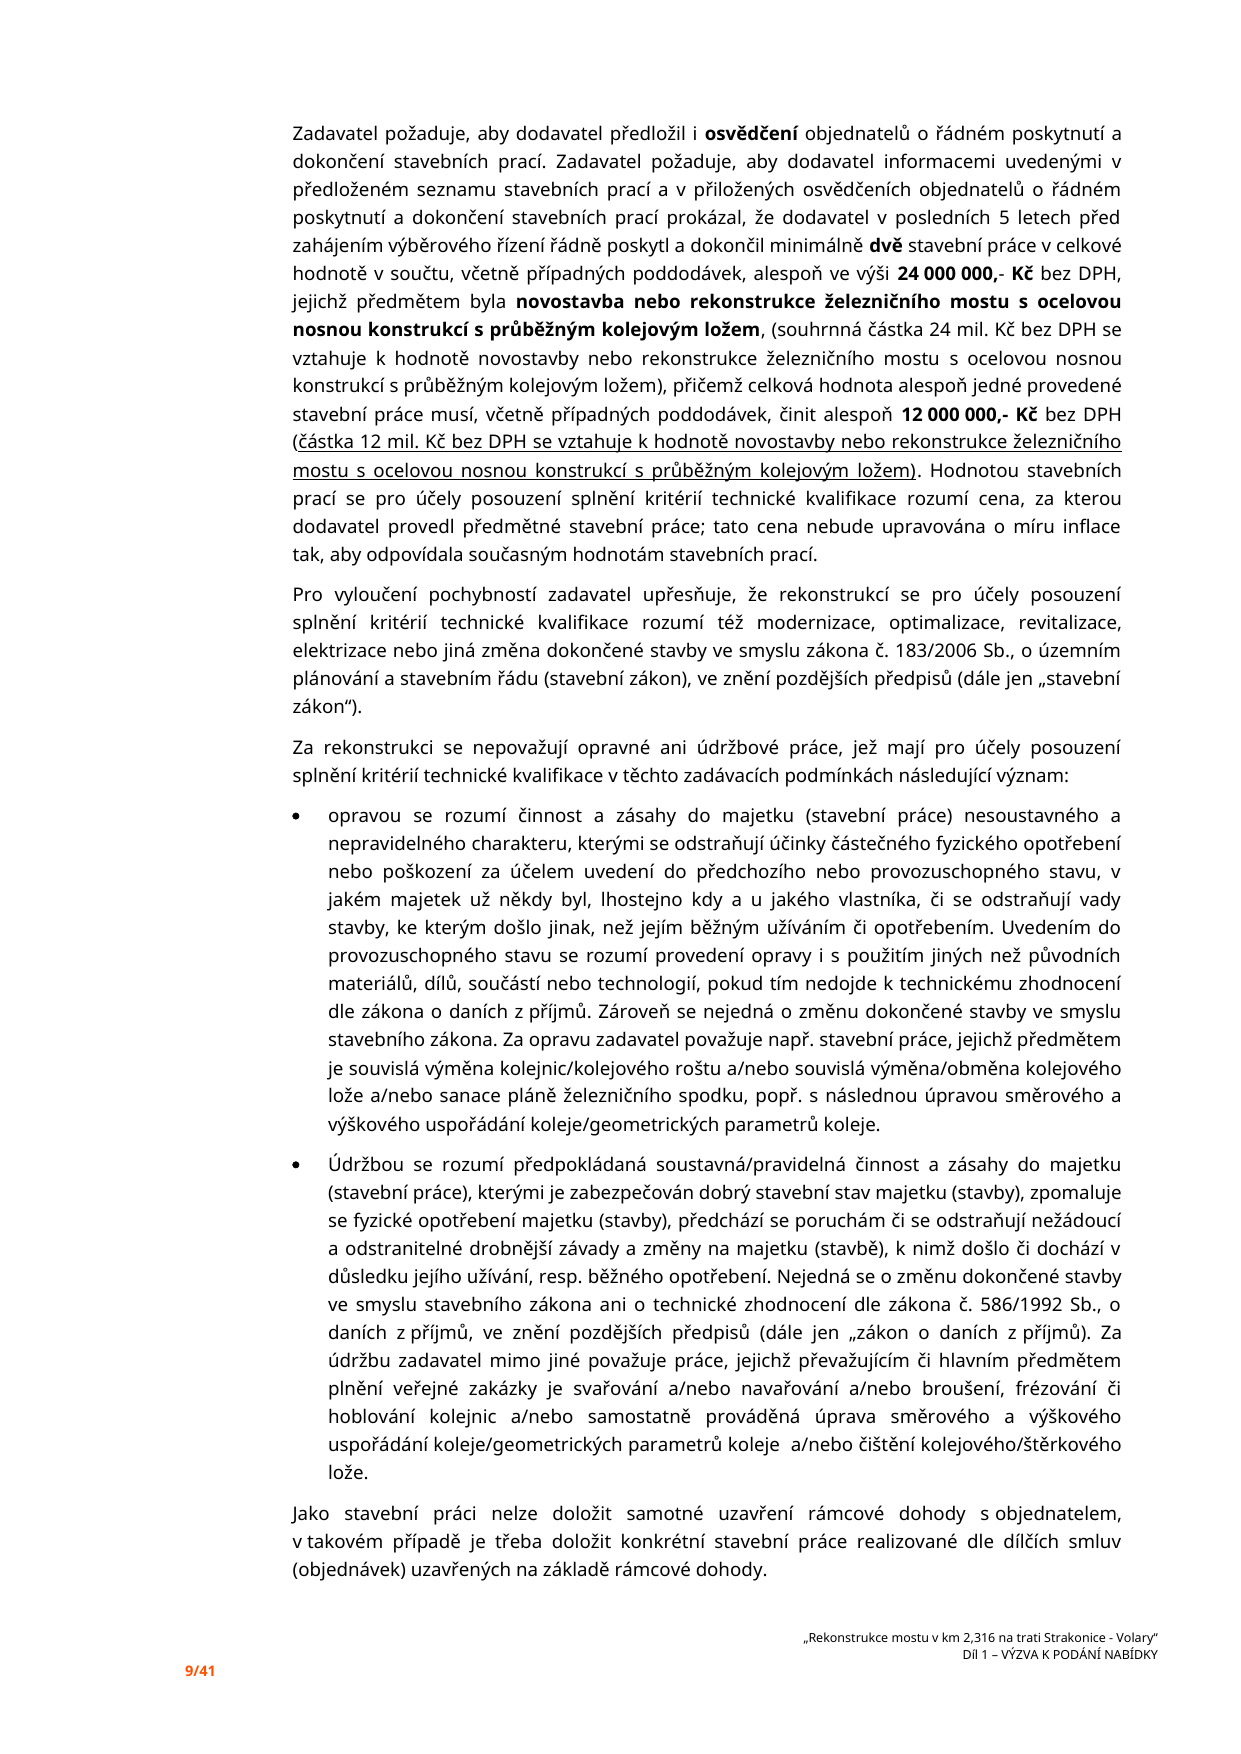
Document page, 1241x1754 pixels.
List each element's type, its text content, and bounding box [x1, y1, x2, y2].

text Pro vyloučení pochybností zadavatel upřesňuje, že rekonstrukcí se pro účely posouzení splnění kritérií technické kvalifikace rozumí též modernizace, optimalizace, revitalizace, elektrizace nebo jiná změna dokončené stavby ve smyslu zákona č. 183/2006 Sb., o územním plánování a stavebním řádu (stavební zákon), ve znění pozdějších předpisů (dále jen „stavební zákon“). [292, 581, 1122, 719]
text Zadavatel požaduje, aby dodavatel předložil i osvědčení objednatelů o řádném poskytnutí a dokončení stavebních prací. Zadavatel požaduje, aby dodavatel informacemi uvedenými v předloženém seznamu stavebních prací a v přiložených osvědčeních objednatelů o řádném poskytnutí a dokončení stavebních prací prokázal, že dodavatel v posledních 5 letech před zahájením výběrového řízení řádně poskytl a dokončil minimálně dvě stavební práce v celkové hodnotě v součtu, včetně případných poddodávek, alespoň ve výši 24 000 000,- Kč bez DPH, jejichž předmětem byla novostavba nebo rekonstrukce železničního mostu s ocelovou nosnou konstrukcí s průběžným kolejovým ložem, (souhrnná částka 24 mil. Kč bez DPH se vztahuje k hodnotě novostavby nebo rekonstrukce železničního mostu s ocelovou nosnou konstrukcí s průběžným kolejovým ložem), přičemž celková hodnota alespoň jedné provedené stavební práce musí, včetně případných poddodávek, činit alespoň 12 000 000,- Kč bez DPH (částka 12 mil. Kč bez DPH se vztahuje k hodnotě novostavby nebo rekonstrukce železničního mostu s ocelovou nosnou konstrukcí s průběžným kolejovým ložem). Hodnotou stavebních prací se pro účely posouzení splnění kritérií technické kvalifikace rozumí cena, za kterou dodavatel provedl předmětné stavební práce; tato cena nebude upravována o míru inflace tak, aby odpovídala současným hodnotám stavebních prací. [292, 121, 1122, 566]
text Jako stavební práci nelze doložit samotné uzavření rámcové dohody s objednatelem, v takovém případě je třeba doložit konkrétní stavební práce realizované dle dílčích smluv (objednávek) uzavřených na základě rámcové dohody. [292, 1500, 1122, 1582]
text Údržbou se rozumí předpokládaná soustavná/pravidelná činnost a zásahy do majetku (stavební práce), kterými je zabezpečován dobrý stavební stav majetku (stavby), zpomaluje se fyzické opotřebení majetku (stavby), předchází se poruchám či se odstraňují nežádoucí a odstranitelné drobnější závady a změny na majetku (stavbě), k nimž došlo či dochází v důsledku jejího užívání, resp. běžného opotřebení. Nejedná se o změnu dokončené stavby ve smyslu stavebního zákona ani o technické zhodnocení dle zákona č. 586/1992 Sb., o daních z příjmů, ve znění pozdějších předpisů (dále jen „zákon o daních z příjmů). Za údržbu zadavatel mimo jiné považuje práce, jejichž převažujícím či hlavním předmětem plnění veřejné zakázky je svařování a/nebo navařování a/nebo broušení, frézování či hoblování kolejnic a/nebo samostatně prováděná úprava směrového a výškového uspořádání koleje/geometrických parametrů koleje a/nebo čištění kolejového/štěrkového lože. [292, 1151, 1122, 1485]
text opravou se rozumí činnost a zásahy do majetku (stavební práce) nesoustavného a nepravidelného charakteru, kterými se odstraňují účinky částečného fyzického opotřebení nebo poškození za účelem uvedení do předchozího nebo provozuschopného stavu, v jakém majetek už někdy byl, lhostejno kdy a u jakého vlastníka, či se odstraňují vady stavby, ke kterým došlo jinak, než jejím běžným užíváním či opotřebením. Uvedením do provozuschopného stavu se rozumí provedení opravy i s použitím jiných než původních materiálů, dílů, součástí nebo technologií, pokud tím nedojde k technickému zhodnocení dle zákona o daních z příjmů. Zároveň se nejedná o změnu dokončené stavby ve smyslu stavebního zákona. Za opravu zadavatel považuje např. stavební práce, jejichž předmětem je souvislá výměna kolejnic/kolejového roštu a/nebo souvislá výměna/obměna kolejového lože a/nebo sanace pláně železničního spodku, popř. s následnou úpravou směrového a výškového uspořádání koleje/geometrických parametrů koleje. [292, 803, 1122, 1136]
text Za rekonstrukci se nepovažují opravné ani údržbové práce, jež mají pro účely posouzení splnění kritérií technické kvalifikace v těchto zadávacích podmínkách následující význam: [292, 734, 1122, 788]
